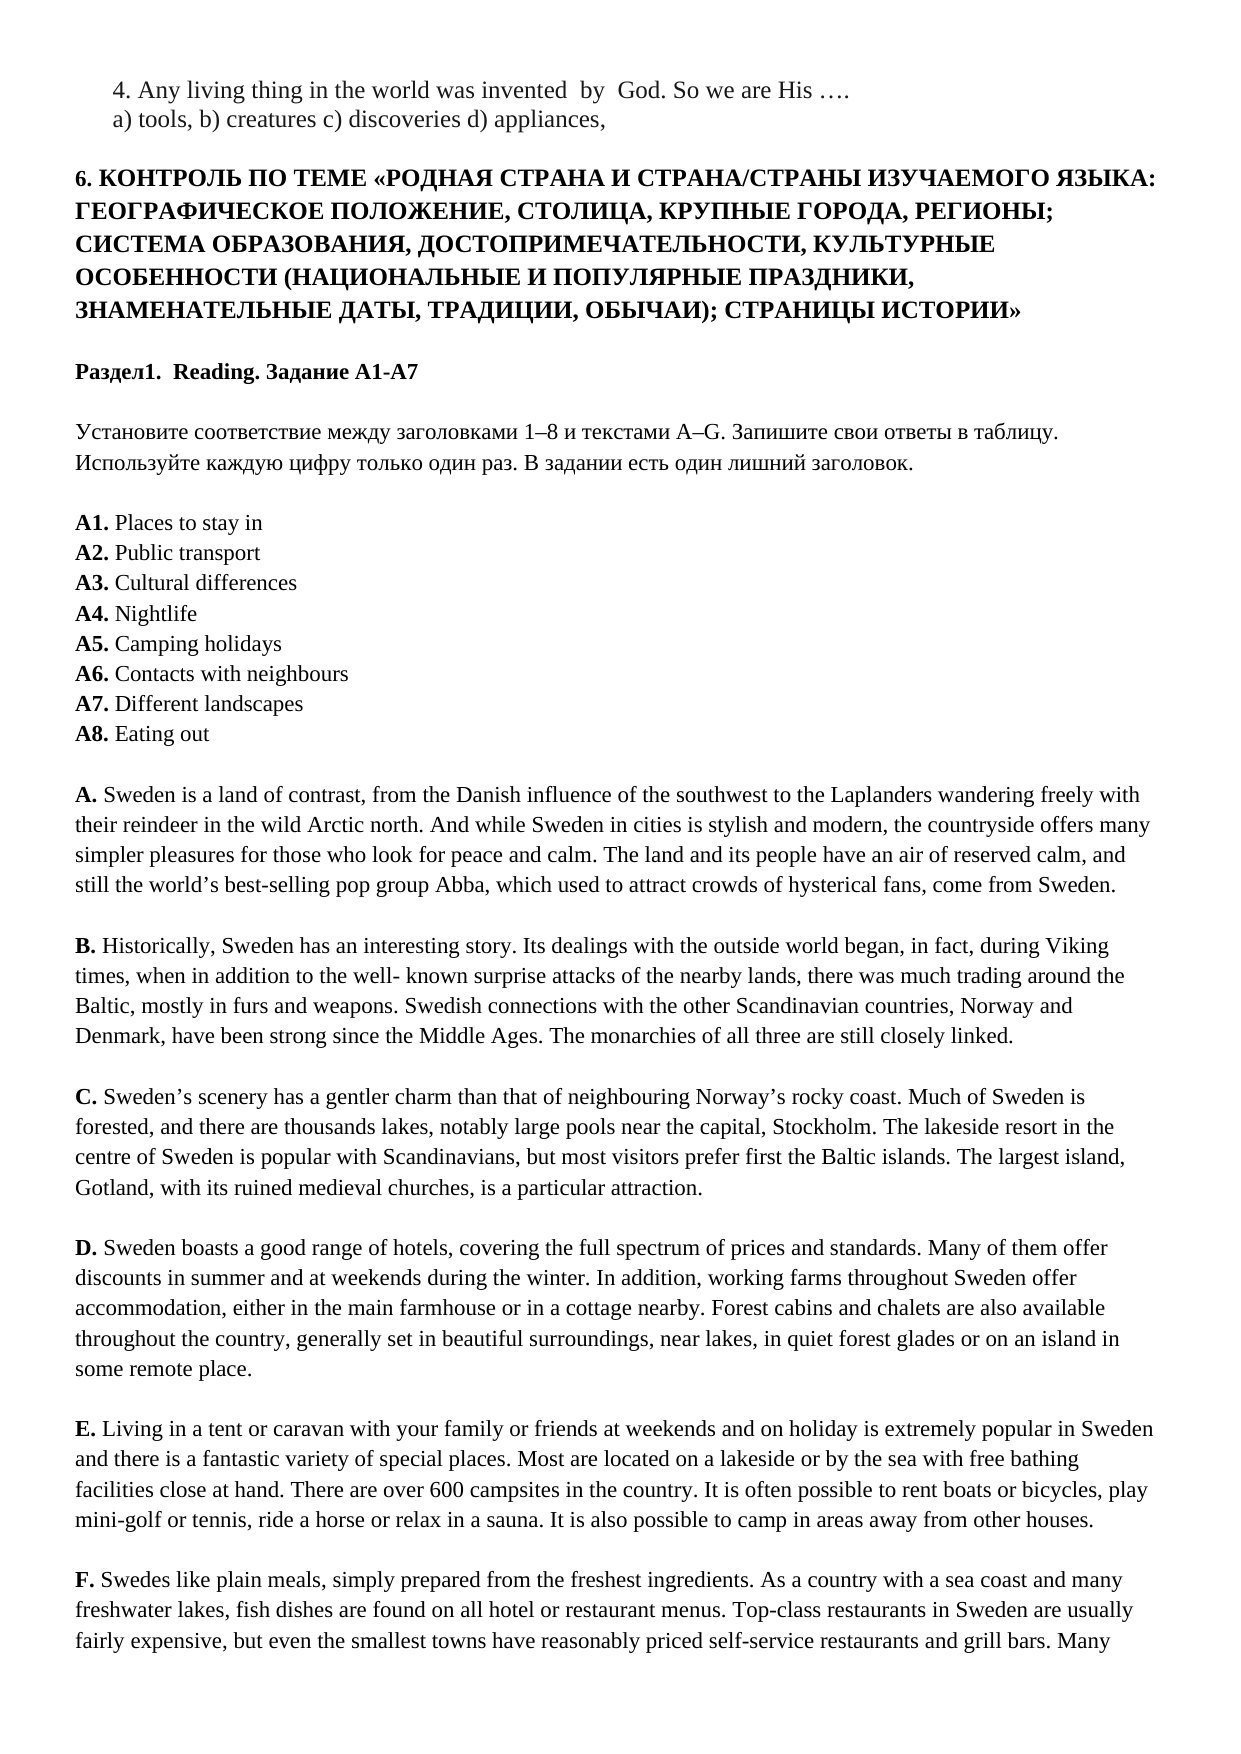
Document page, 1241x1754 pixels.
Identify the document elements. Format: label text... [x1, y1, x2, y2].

text А3. Cultural differences [75, 569, 1165, 596]
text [75, 1566, 1165, 1653]
text А7. Different landscapes [75, 690, 1165, 717]
text 4. Any living thing in the world was invented by God. So we are His …. [112, 75, 1165, 104]
text А5. Camping holidays [75, 630, 1165, 656]
text А8. Eating out [75, 721, 1165, 747]
text А1. Places to stay in [75, 509, 1165, 535]
text А6. Contacts with neighbours [75, 660, 1165, 686]
text A. Sweden is a land of contrast, from the Danish influence of the southwest to the Laplanders wandering freely with their reindeer in the wild Arctic north. And while Sweden in cities is stylish and modern, the countryside offers many simpler pleasures for those who look for peace and calm. The land and its people have an air of reserved calm, and still the world’s best-selling pop group Abba, which used to attract crowds of hysterical fans, come from Sweden. [75, 781, 1165, 898]
text 6. КОНТРОЛЬ ПО ТЕМЕ «РОДНАЯ СТРАНА И СТРАНА/СТРАНЫ ИЗУЧАЕМОГО ЯЗЫКА: ГЕОГРАФИЧЕСКОЕ ПОЛОЖЕНИЕ, СТОЛИЦА, КРУПНЫЕ ГОРОДА, РЕГИОНЫ; СИСТЕМА ОБРАЗОВАНИЯ, ДОСТОПРИМЕЧАТЕЛЬНОСТИ, КУЛЬТУРНЫЕ ОСОБЕННОСТИ (НАЦИОНАЛЬНЫЕ И ПОПУЛЯРНЫЕ ПРАЗДНИКИ, ЗНАМЕНАТЕЛЬНЫЕ ДАТЫ, ТРАДИЦИИ, ОБЫЧАИ); СТРАНИЦЫ ИСТОРИИ» [75, 163, 1165, 323]
text Раздел1. Reading. Задание А1-A7 [75, 358, 1165, 384]
text a) tools, b) creatures c) discoveries d) appliances, [112, 104, 1165, 132]
text D. Sweden boasts a good range of hotels, covering the full spectrum of prices and standards. Many of them offer discounts in summer and at weekends during the winter. In addition, working farms throughout Sweden offer accommodation, either in the main farmhouse or in a cottage nearby. Forest cabins and chalets are also available throughout the country, generally set in beautiful surroundings, near lakes, in quiet forest glades or on an island in some remote place. [75, 1234, 1165, 1381]
text E. Living in a tent or caravan with your family or friends at weekends and on holiday is extremely popular in Sweden and there is a fantastic variety of special places. Most are located on a lakeside or by the sea with free bathing facilities close at hand. There are over 600 campsites in the country. It is often possible to rent boats or bicycles, play mini-golf or tennis, ride a horse or relax in a sauna. It is also possible to camp in areas away from other houses. [75, 1415, 1165, 1532]
text А4. Nightlife [75, 600, 1165, 626]
text Установите соответствие между заголовками 1–8 и текстами A–G. Запишите свои ответы в таблицу. Используйте каждую цифру только один раз. В задании есть один лишний заголовок. [75, 418, 1165, 475]
text А2. Public transport [75, 539, 1165, 566]
text B. Historically, Sweden has an interesting story. Its dealings with the outside world began, in fact, during Viking times, when in addition to the well- known surprise attacks of the nearby lands, there was much trading around the Baltic, mostly in furs and weapons. Swedish connections with the other Scandinavian countries, Norway and Denmark, have been strong since the Middle Ages. The monarchies of all three are still closely linked. [75, 932, 1165, 1049]
text C. Sweden’s scenery has a gentler charm than that of neighbouring Norway’s rocky coast. Much of Sweden is forested, and there are thousands lakes, notably large pools near the capital, Stockholm. The lakeside resort in the centre of Sweden is popular with Scandinavians, but most visitors prefer first the Baltic islands. The largest island, Gotland, with its ruined medieval churches, is a particular attraction. [75, 1083, 1165, 1200]
